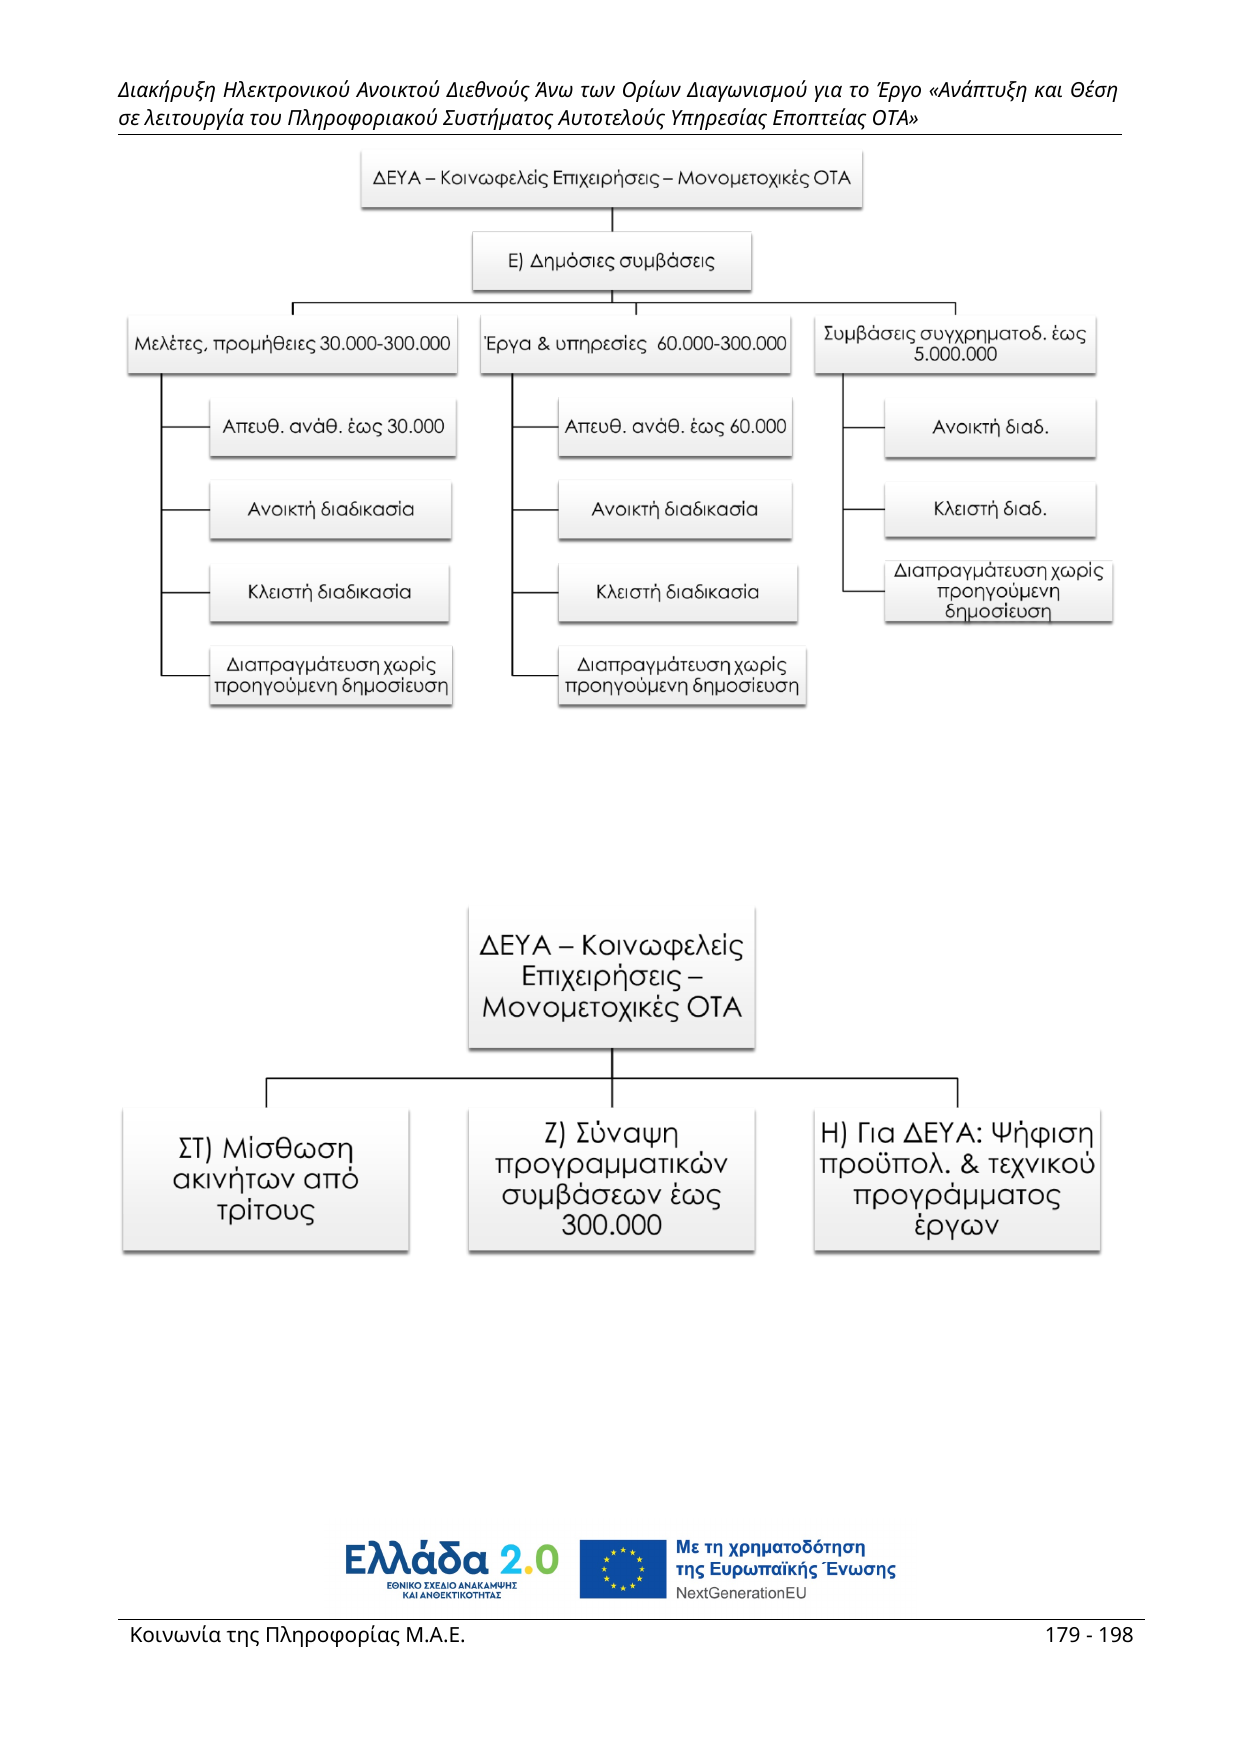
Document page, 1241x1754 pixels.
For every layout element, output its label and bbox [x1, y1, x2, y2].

picture [324, 1518, 917, 1619]
picture [118, 147, 1123, 714]
picture [118, 776, 1123, 1379]
